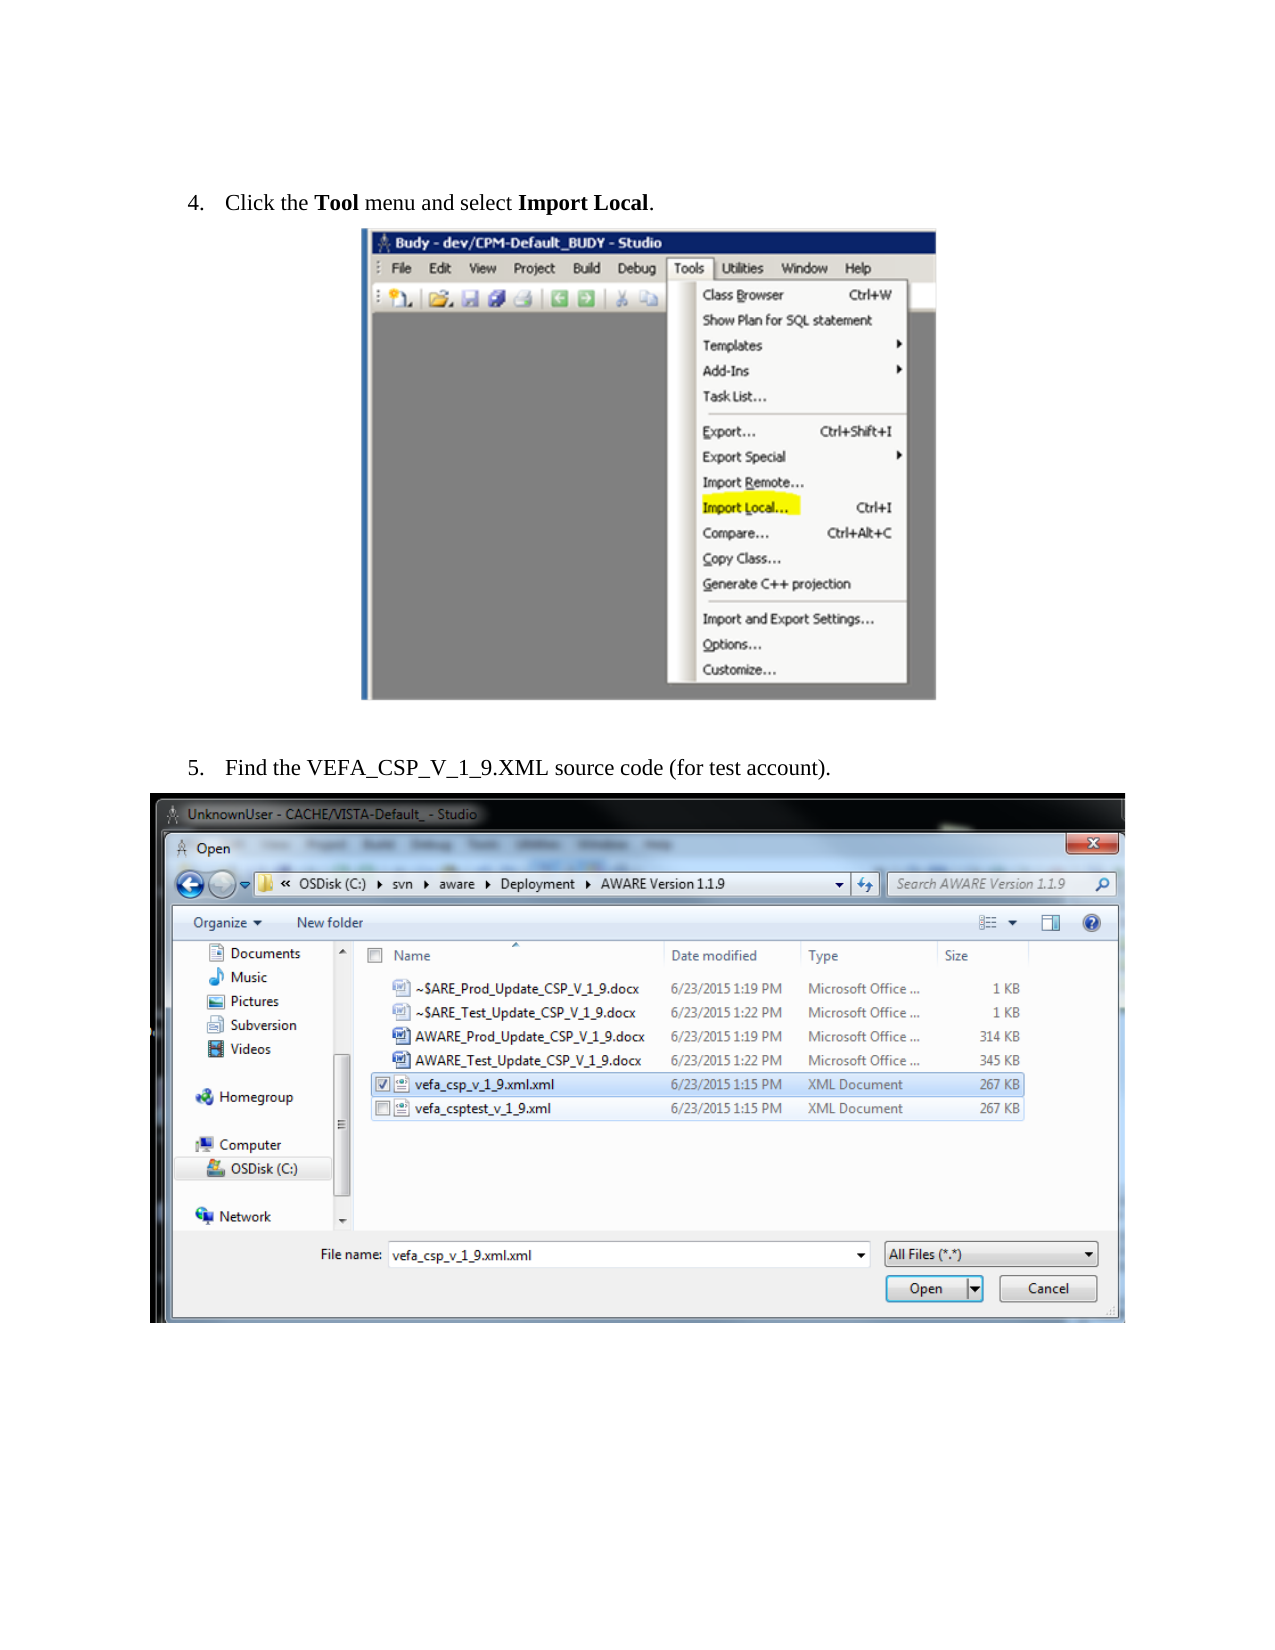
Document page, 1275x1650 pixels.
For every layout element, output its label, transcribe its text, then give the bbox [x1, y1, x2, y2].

list Click the Tool menu and select Import Local. [187, 189, 1149, 215]
picture [150, 793, 1125, 1323]
picture [360, 227, 939, 703]
list Find the VEFA_CSP_V_1_9.XML source code (for test account). [187, 754, 1149, 781]
